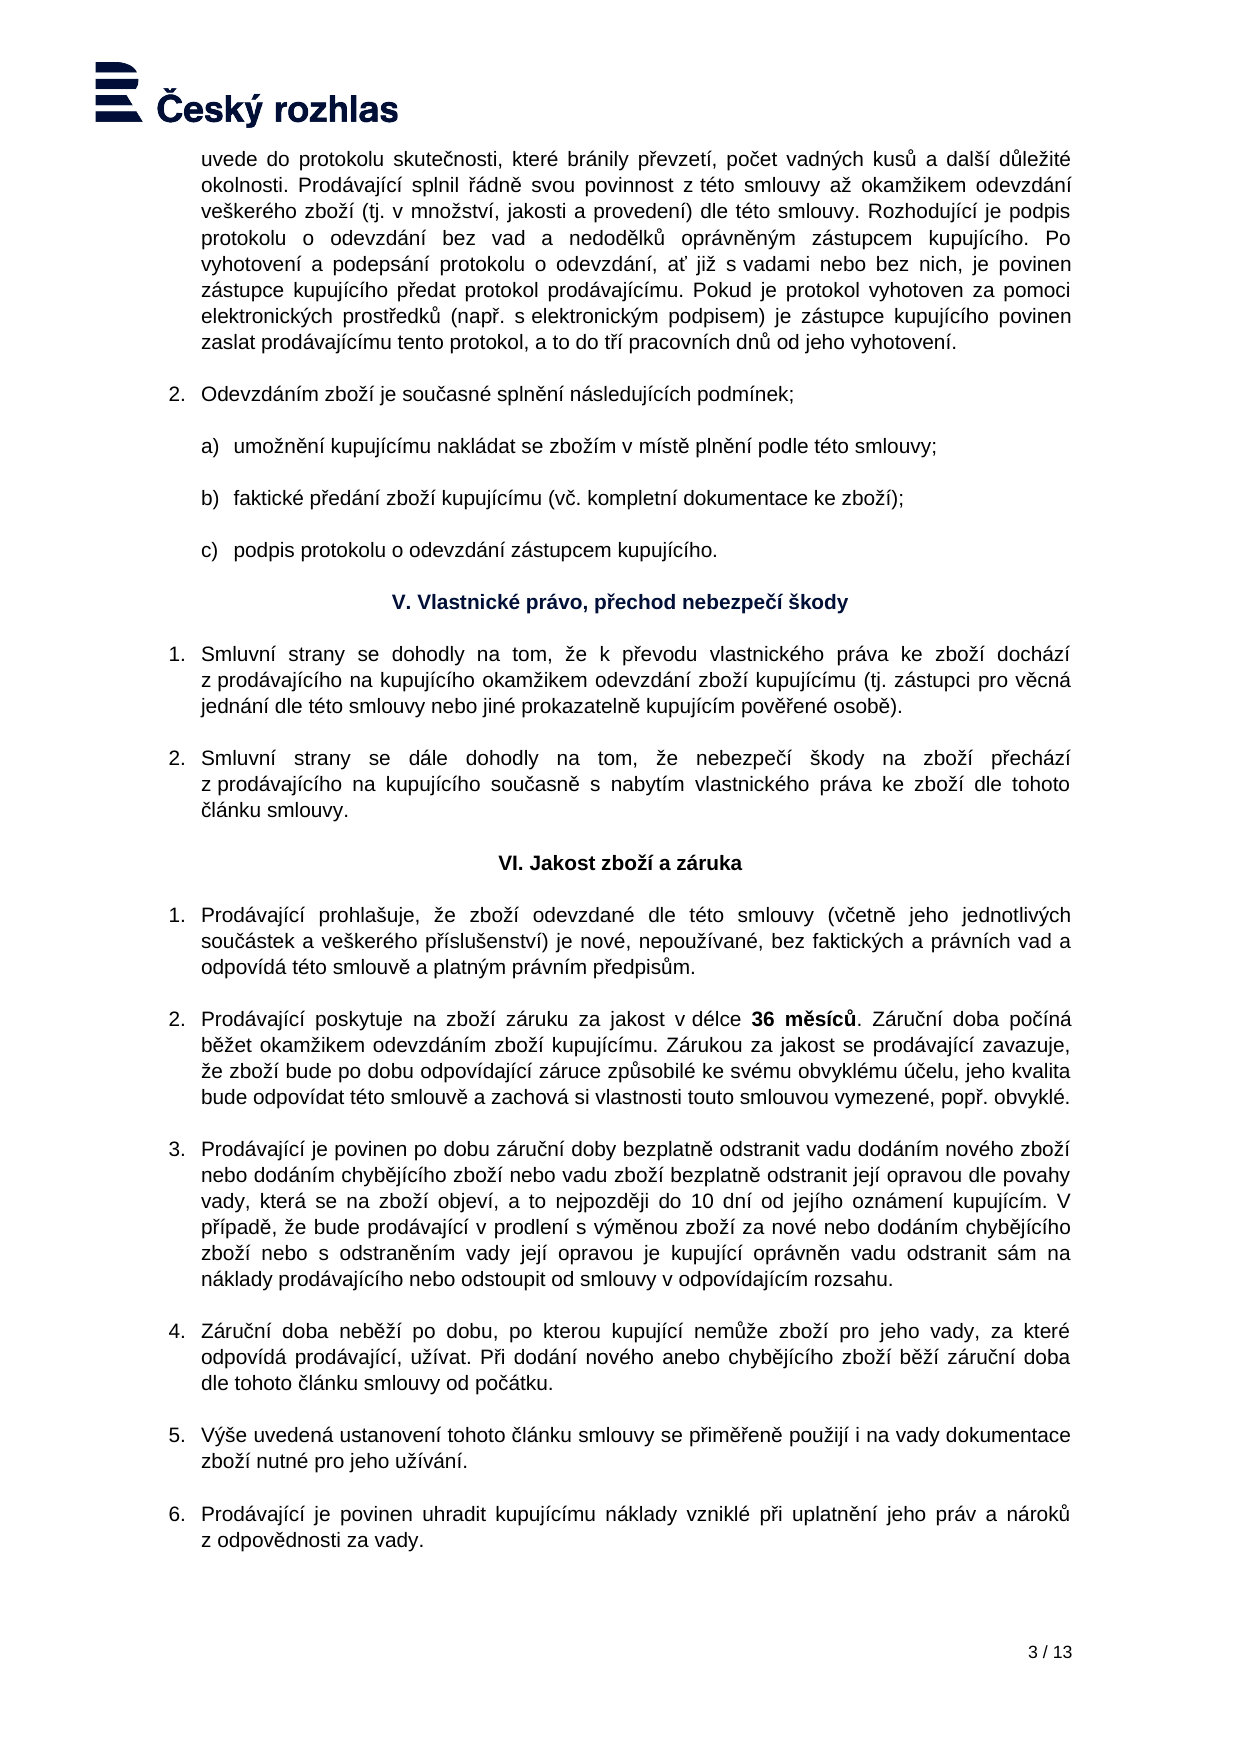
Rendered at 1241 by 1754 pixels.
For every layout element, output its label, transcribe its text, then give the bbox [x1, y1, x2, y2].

list podpis protokolu o odevzdání zástupcem kupujícího. [201, 537, 1072, 563]
list Smluvní strany se dále dohodly na tom, že nebezpečí škody na zboží přechází z prodávajícího na kupujícího současně s nabytím vlastnického práva ke zboží dle tohoto článku smlouvy. [168, 745, 1072, 823]
list Výše uvedená ustanovení tohoto článku smlouvy se přiměřeně použijí i na vady dokumentace zboží nutné pro jeho užívání. [168, 1422, 1072, 1474]
list Prodávající prohlašuje, že zboží odevzdané dle této smlouvy (včetně jeho jednotlivých součástek a veškerého příslušenství) je nové, nepoužívané, bez faktických a právních vad a odpovídá této smlouvě a platným právním předpisům. [168, 901, 1072, 979]
list Smluvní strany se dohodly na tom, že k převodu vlastnického práva ke zboží dochází z prodávajícího na kupujícího okamžikem odevzdání zboží kupujícímu (tj. zástupci pro věcná jednání dle této smlouvy nebo jiné prokazatelně kupujícím pověřené osobě). [168, 641, 1072, 719]
picture [95, 62, 398, 128]
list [168, 146, 1072, 354]
list Odevzdáním zboží je současné splnění následujících podmínek; [168, 380, 1072, 406]
list Prodávající je povinen po dobu záruční doby bezplatně odstranit vadu dodáním nového zboží nebo dodáním chybějícího zboží nebo vadu zboží bezplatně odstranit její opravou dle povahy vady, která se na zboží objeví, a to nejpozději do 10 dní od jejího oznámení kupujícím. V případě, že bude prodávající v prodlení s výměnou zboží za nové nebo dodáním chybějícího zboží nebo s odstraněním vady její opravou je kupující oprávněn vadu odstranit sám na náklady prodávajícího nebo odstoupit od smlouvy v odpovídajícím rozsahu. [168, 1136, 1072, 1292]
subtitle Jakost zboží a záruka [168, 849, 1072, 875]
list faktické předání zboží kupujícímu (vč. kompletní dokumentace ke zboží); [201, 484, 1072, 511]
subtitle Vlastnické právo, přechod nebezpečí škody [168, 589, 1072, 615]
list Záruční doba neběží po dobu, po kterou kupující nemůže zboží pro jeho vady, za které odpovídá prodávající, užívat. Při dodání nového anebo chybějícího zboží běží záruční doba dle tohoto článku smlouvy od počátku. [168, 1318, 1072, 1396]
list umožnění kupujícímu nakládat se zbožím v místě plnění podle této smlouvy; [201, 432, 1072, 458]
list Prodávající poskytuje na zboží záruku za jakost v délce 36 měsíců. Záruční doba počíná běžet okamžikem odevzdáním zboží kupujícímu. Zárukou za jakost se prodávající zavazuje, že zboží bude po dobu odpovídající záruce způsobilé ke svému obvyklému účelu, jeho kvalita bude odpovídat této smlouvě a zachová si vlastnosti touto smlouvou vymezené, popř. obvyklé. [168, 1005, 1072, 1109]
list Prodávající je povinen uhradit kupujícímu náklady vzniklé při uplatnění jeho práv a nároků z odpovědnosti za vady. [168, 1500, 1072, 1552]
